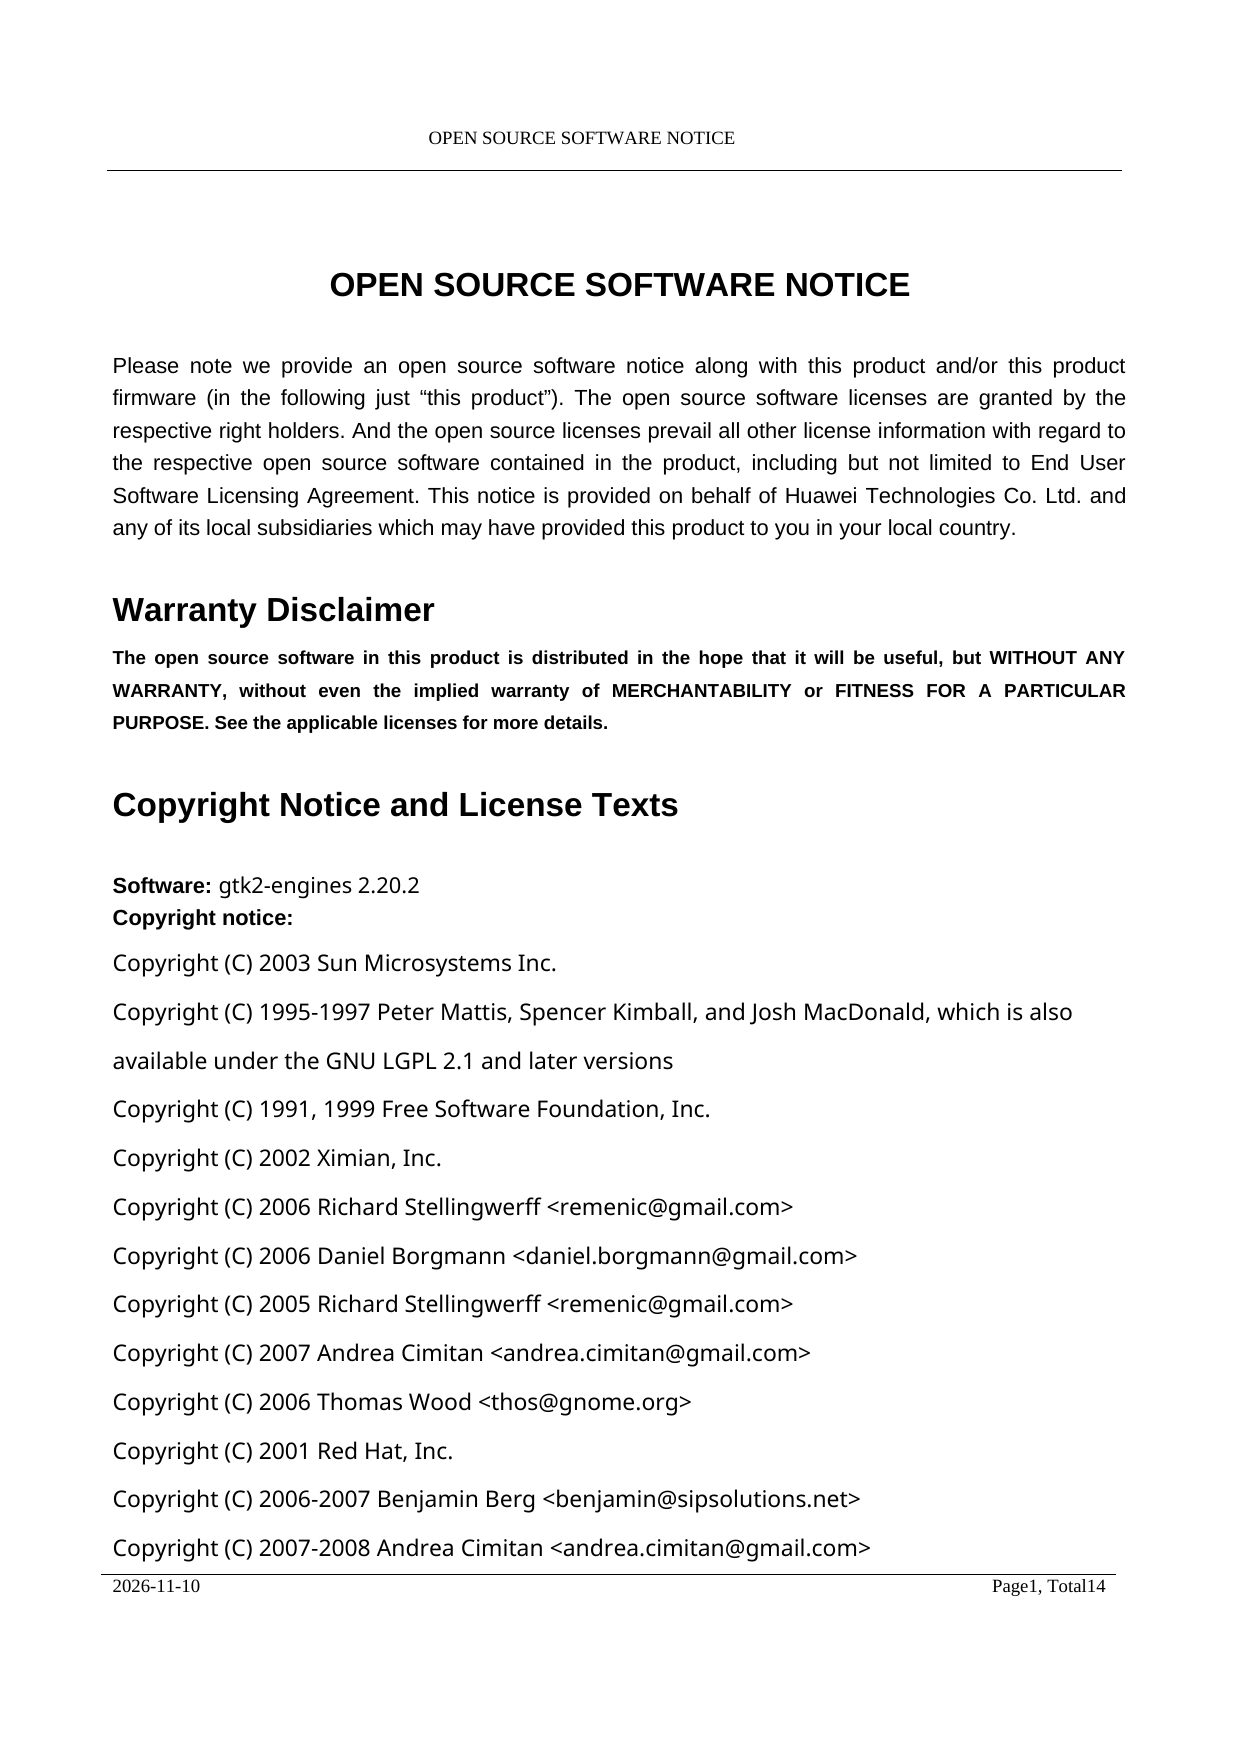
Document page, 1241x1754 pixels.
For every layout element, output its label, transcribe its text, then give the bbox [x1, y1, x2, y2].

text Please note we provide an open source software notice along with this product and/or this product firmware (in the following just “this product”). The open source software licenses are granted by the respective right holders. And the open source licenses prevail all other license information with regard to the respective open source software contained in the product, including but not limited to End User Software Licensing Agreement. This notice is provided on behalf of Huawei Technologies Co. Ltd. and any of its local subsidiaries which may have provided this product to you in your local country. [112, 349, 1128, 544]
text Copyright notice: [112, 901, 1128, 934]
text The open source software in this product is distributed in the hope that it will be useful, but WITHOUT ANY WARRANTY, without even the implied warranty of MERCHANTABILITY or FITNESS FOR A PARTICULAR PURPOSE. See the applicable licenses for more details. [112, 641, 1128, 739]
text Warranty Disclaimer [112, 576, 1128, 641]
text OPEN SOURCE SOFTWARE NOTICE [112, 251, 1128, 316]
text Copyright Notice and License Texts [112, 771, 1128, 836]
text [112, 947, 1128, 1564]
text Software: gtk2-engines 2.20.2 [112, 869, 1128, 901]
